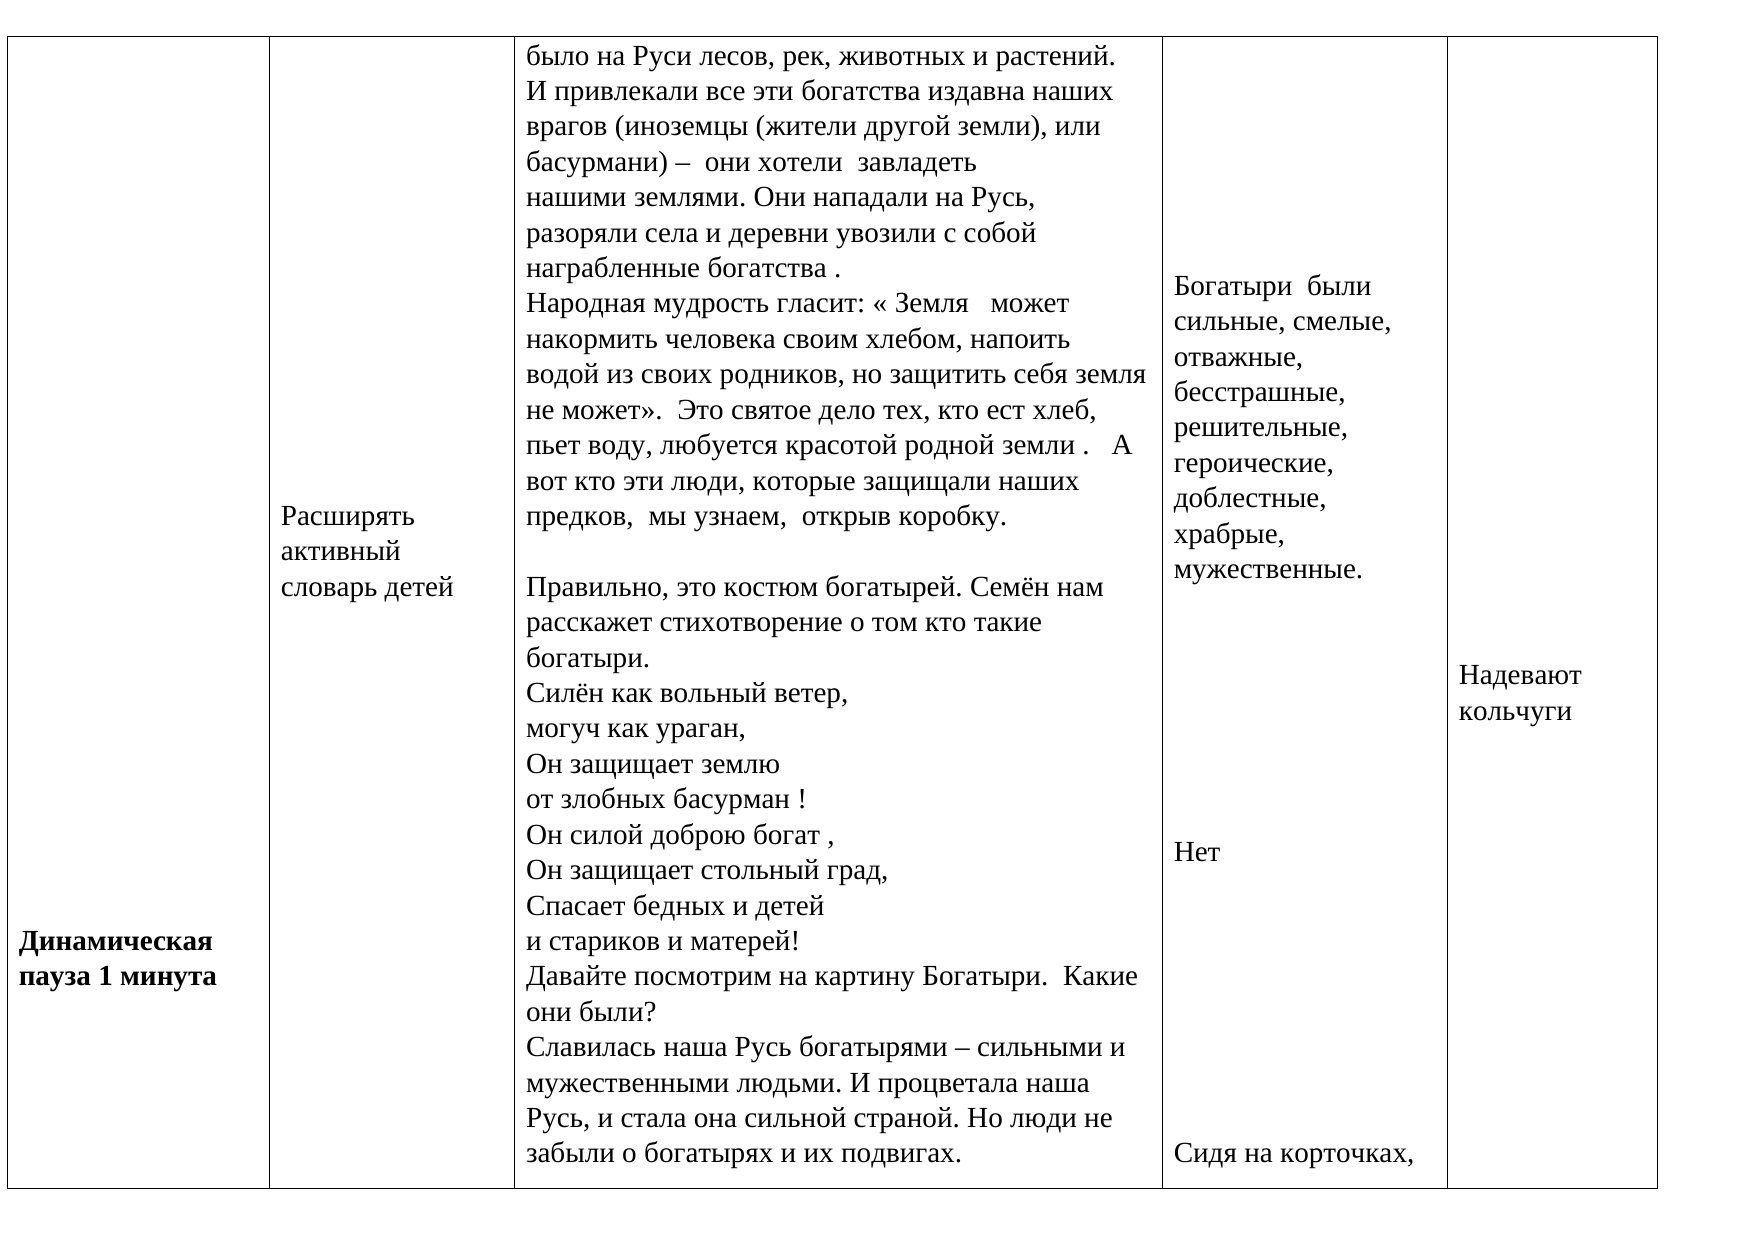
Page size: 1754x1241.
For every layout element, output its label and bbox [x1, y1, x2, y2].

table_cell [8, 37, 269, 1188]
table_cell [1163, 37, 1447, 1188]
table_cell [270, 37, 514, 1188]
table_cell [1448, 37, 1657, 1188]
table_cell [515, 37, 1162, 1188]
